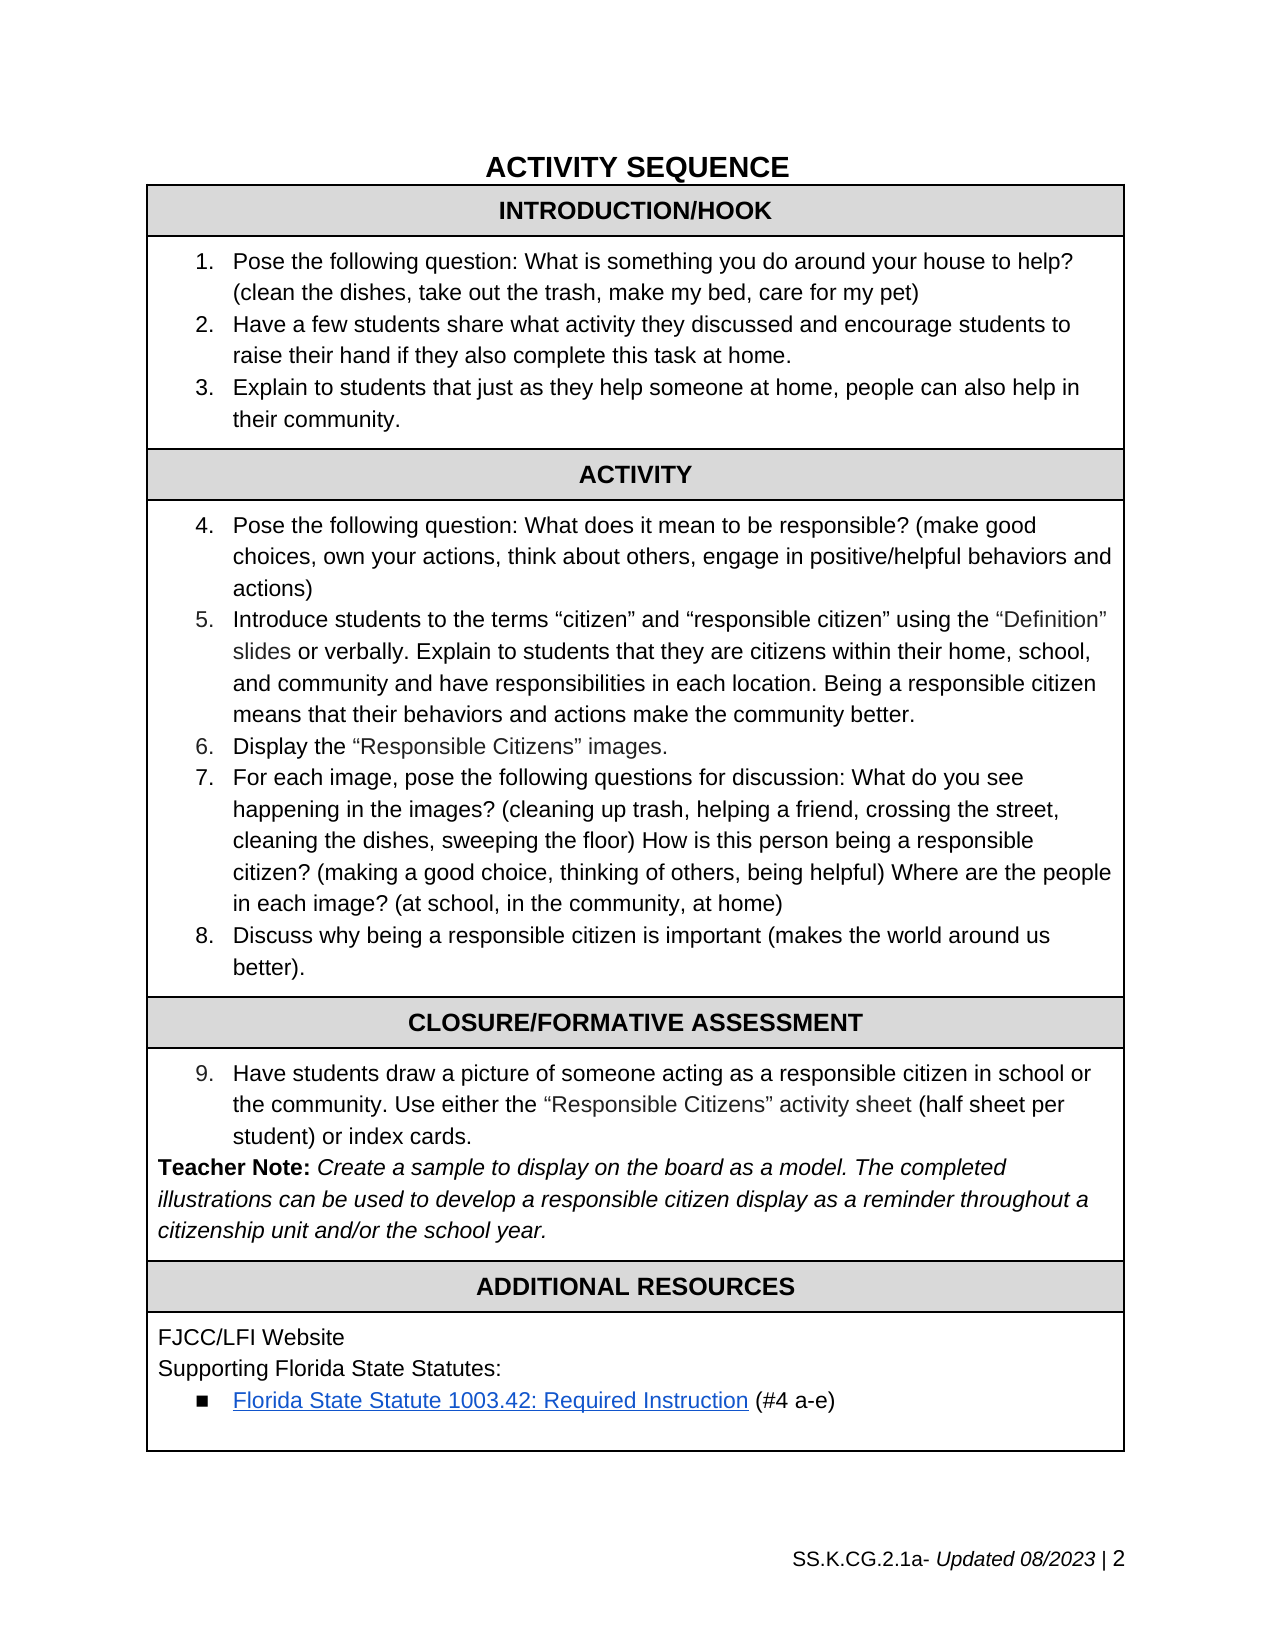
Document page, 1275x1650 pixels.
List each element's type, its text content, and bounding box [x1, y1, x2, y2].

table_cell CLOSURE/FORMATIVE ASSESSMENT [148, 998, 1123, 1047]
table_header INTRODUCTION/HOOK [148, 186, 1123, 235]
table_cell Pose the following question: What is something you do around your house to help? (clean the dishes, take out the trash, make my bed, care for my pet) Have a few students share what activity they discussed and encourage students to raise their hand if they also complete this task at home. Explain to students that just as they help someone at home, people can also help in their community. [148, 237, 1123, 447]
table_cell ACTIVITY [148, 450, 1123, 499]
text ACTIVITY SEQUENCE [150, 150, 1125, 183]
table_cell ADDITIONAL RESOURCES [148, 1262, 1123, 1311]
table_cell Have students draw a picture of someone acting as a responsible citizen in school or the community. Use either the “Responsible Citizens” activity sheet (half sheet per student) or index cards. Teacher Note: Create a sample to display on the board as a model. The completed illustrations can be used to develop a responsible citizen display as a reminder throughout a citizenship unit and/or the school year. [148, 1049, 1123, 1259]
table_cell FJCC/LFI Website Supporting Florida State Statutes: Florida State Statute 1003.42: Required Instruction (#4 a-e) [148, 1313, 1123, 1450]
table_cell Pose the following question: What does it mean to be responsible? (make good choices, own your actions, think about others, engage in positive/helpful behaviors and actions) Introduce students to the terms “citizen” and “responsible citizen” using the “Definition” slides or verbally. Explain to students that they are citizens within their home, school, and community and have responsibilities in each location. Being a responsible citizen means that their behaviors and actions make the community better. Display the “Responsible Citizens” images. For each image, pose the following questions for discussion: What do you see happening in the images? (cleaning up trash, helping a friend, crossing the street, cleaning the dishes, sweeping the floor) How is this person being a responsible citizen? (making a good choice, thinking of others, being helpful) Where are the people in each image? (at school, in the community, at home) Discuss why being a responsible citizen is important (makes the world around us better). [148, 501, 1123, 996]
